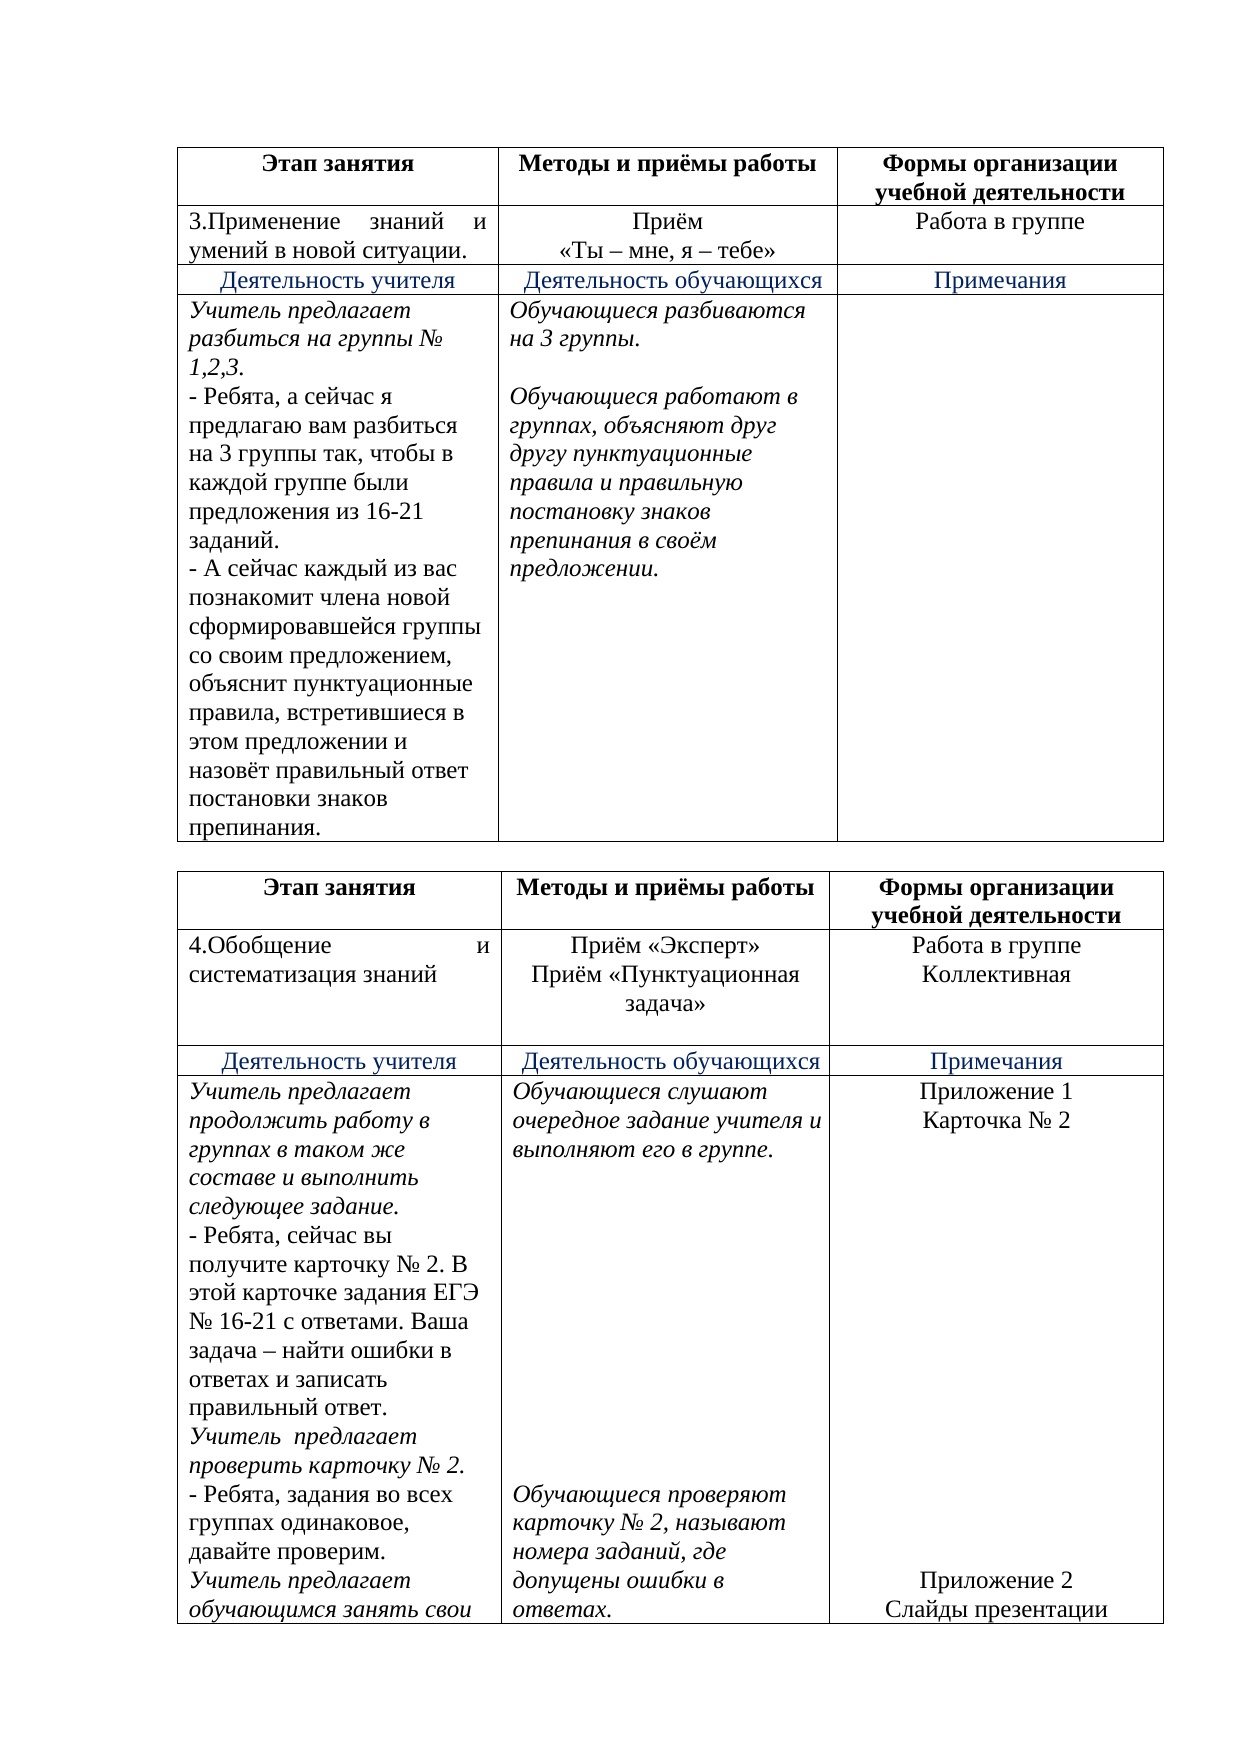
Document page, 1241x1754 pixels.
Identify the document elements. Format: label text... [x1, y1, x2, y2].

table_header Этап занятия [178, 872, 501, 929]
table_cell Обучающиеся разбиваются на 3 группы. Обучающиеся работают в группах, объясняют друг другу пунктуационные правила и правильную постановку знаков препинания в своём предложении. [499, 295, 837, 841]
table_cell Примечания [830, 1046, 1163, 1075]
table_cell Деятельность учителя [178, 265, 498, 294]
table_cell Работа в группе [838, 206, 1163, 264]
table_cell Работа в группе Коллективная [830, 930, 1163, 1045]
table_cell Примечания [838, 265, 1163, 294]
table_cell Деятельность обучающихся [499, 265, 837, 294]
table_cell [838, 295, 1163, 841]
table_cell Учитель предлагает разбиться на группы № 1,2,3. - Ребята, а сейчас я предлагаю вам разбиться на 3 группы так, чтобы в каждой группе были предложения из 16-21 заданий. - А сейчас каждый из вас познакомит члена новой сформировавшейся группы со своим предложением, объяснит пунктуационные правила, встретившиеся в этом предложении и назовёт правильный ответ постановки знаков препинания. [178, 295, 498, 841]
table_header Методы и приёмы работы [502, 872, 829, 929]
table_cell Приём «Эксперт» Приём «Пунктуационная задача» [502, 930, 829, 1045]
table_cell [502, 1076, 829, 1622]
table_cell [830, 1076, 1163, 1622]
table_cell 4.Обобщение и систематизация знаний [178, 930, 501, 1045]
table_cell Деятельность учителя [178, 1046, 501, 1075]
table_header Формы организации учебной деятельности [830, 872, 1163, 929]
table_cell 3.Применение знаний и умений в новой ситуации. [178, 206, 498, 264]
table_header Методы и приёмы работы [499, 148, 837, 205]
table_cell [178, 1076, 501, 1622]
table_cell Деятельность обучающихся [502, 1046, 829, 1075]
table_cell Приём «Ты – мне, я – тебе» [499, 206, 837, 264]
table_header Этап занятия [178, 148, 498, 205]
table_header Формы организации учебной деятельности [838, 148, 1163, 205]
